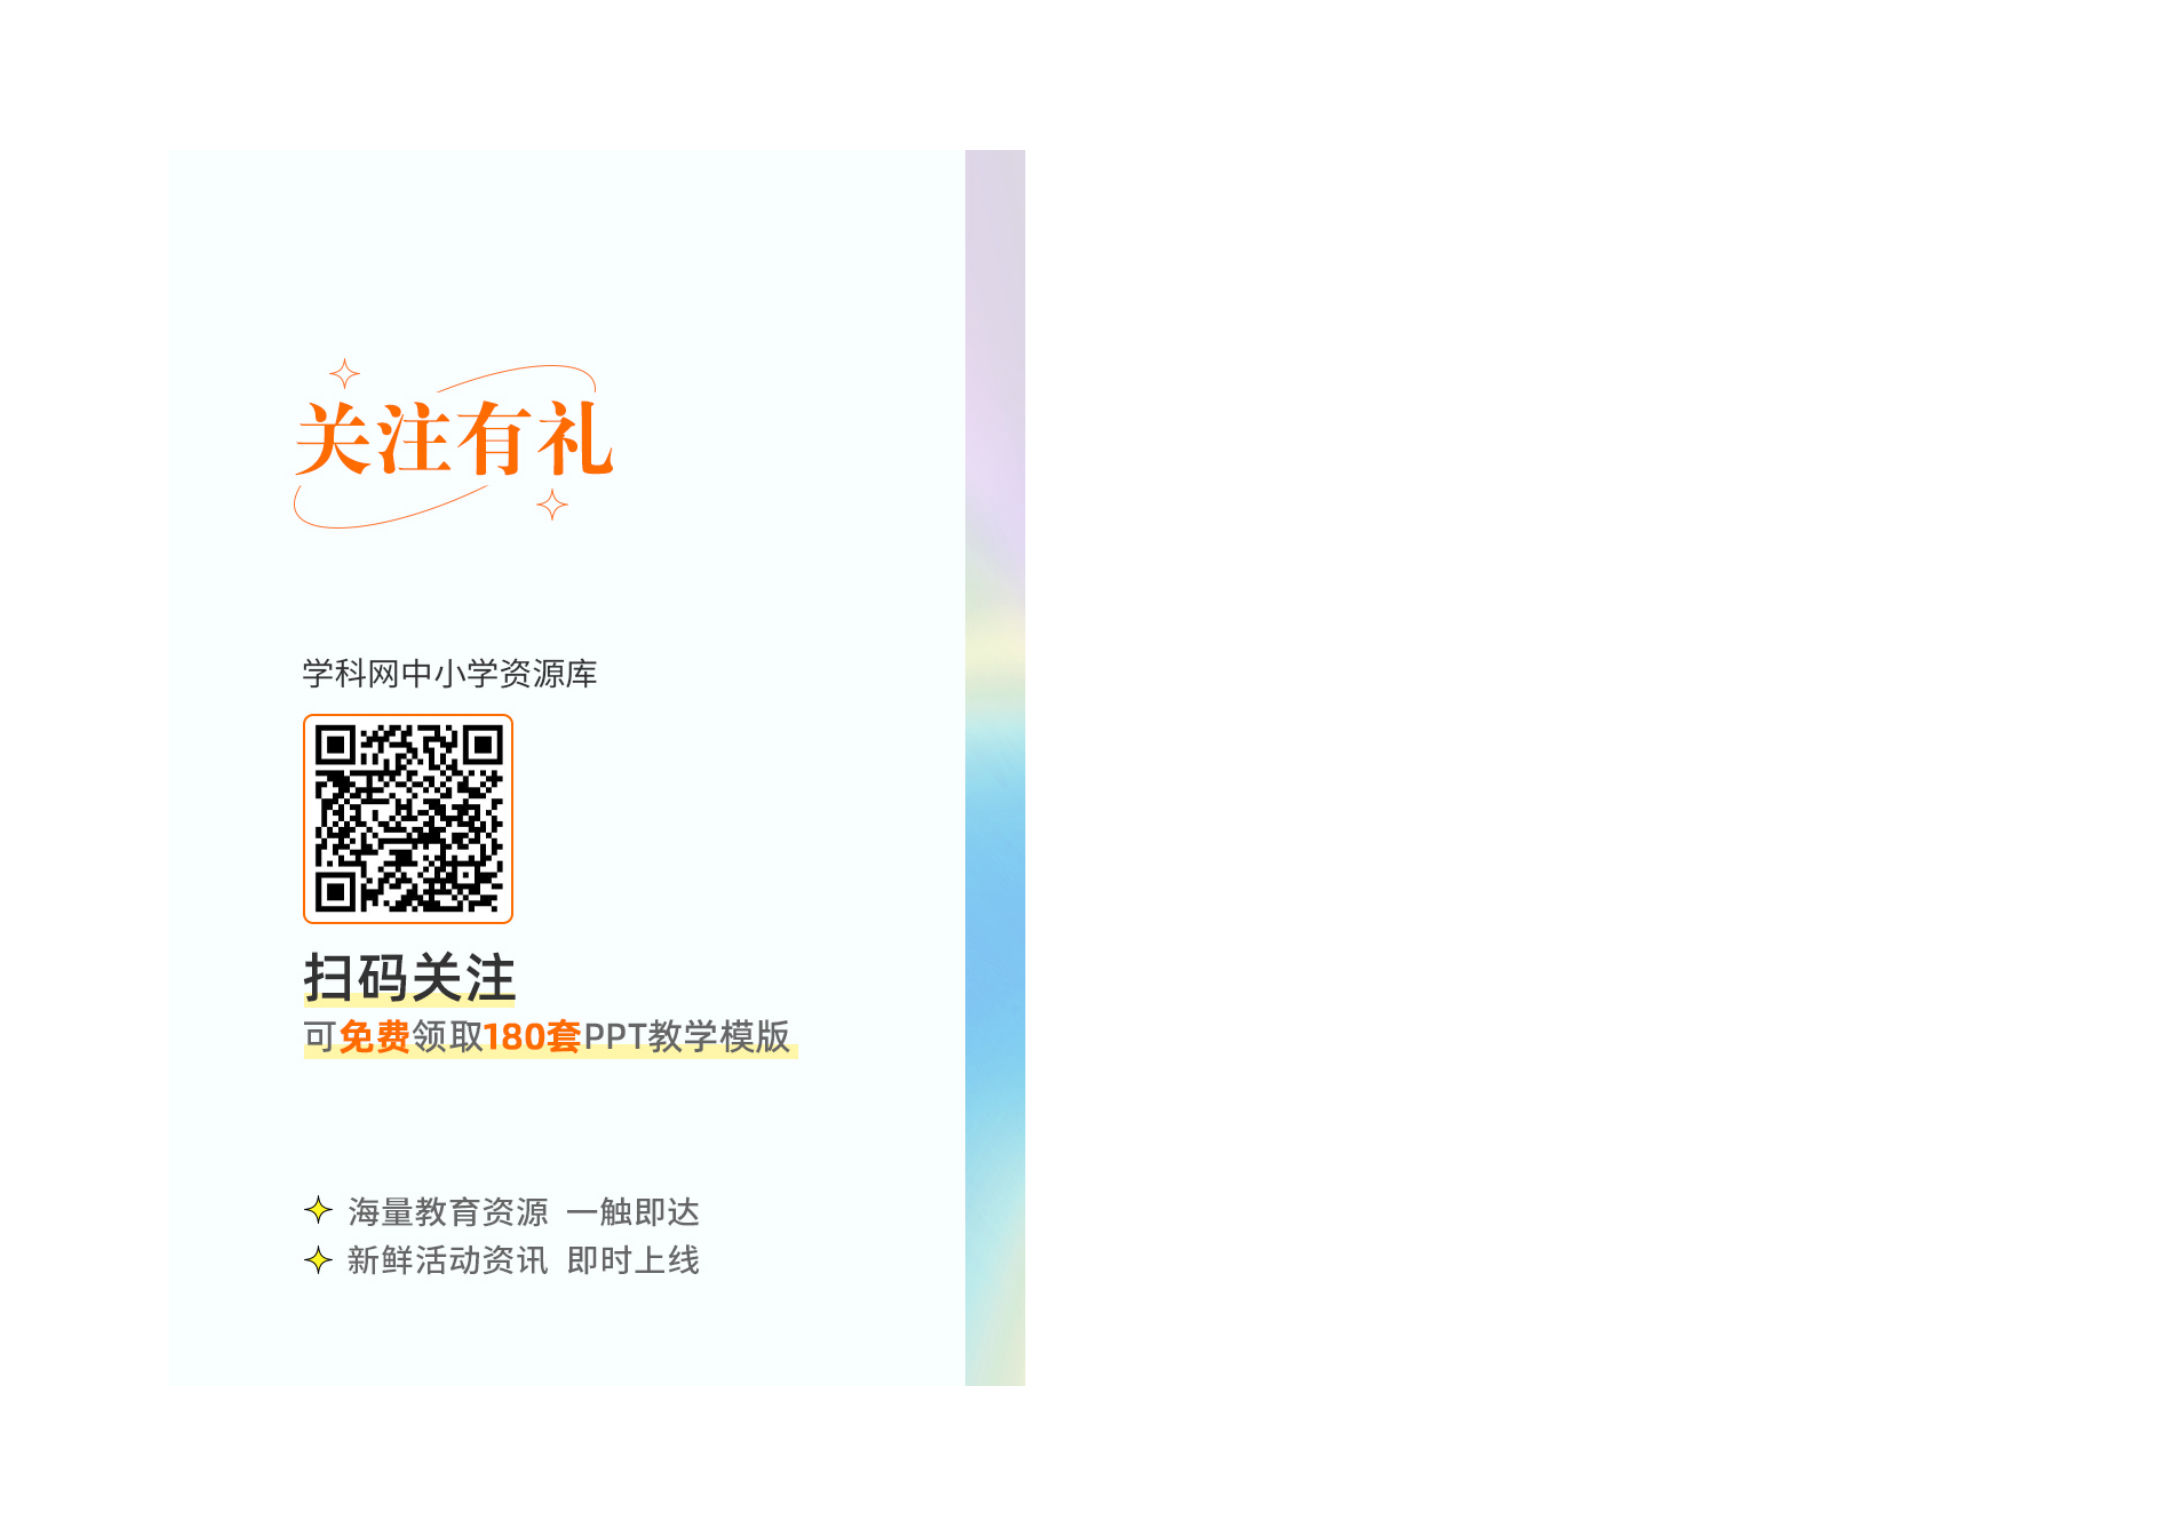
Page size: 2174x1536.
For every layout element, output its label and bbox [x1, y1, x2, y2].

picture [168, 150, 1026, 1386]
